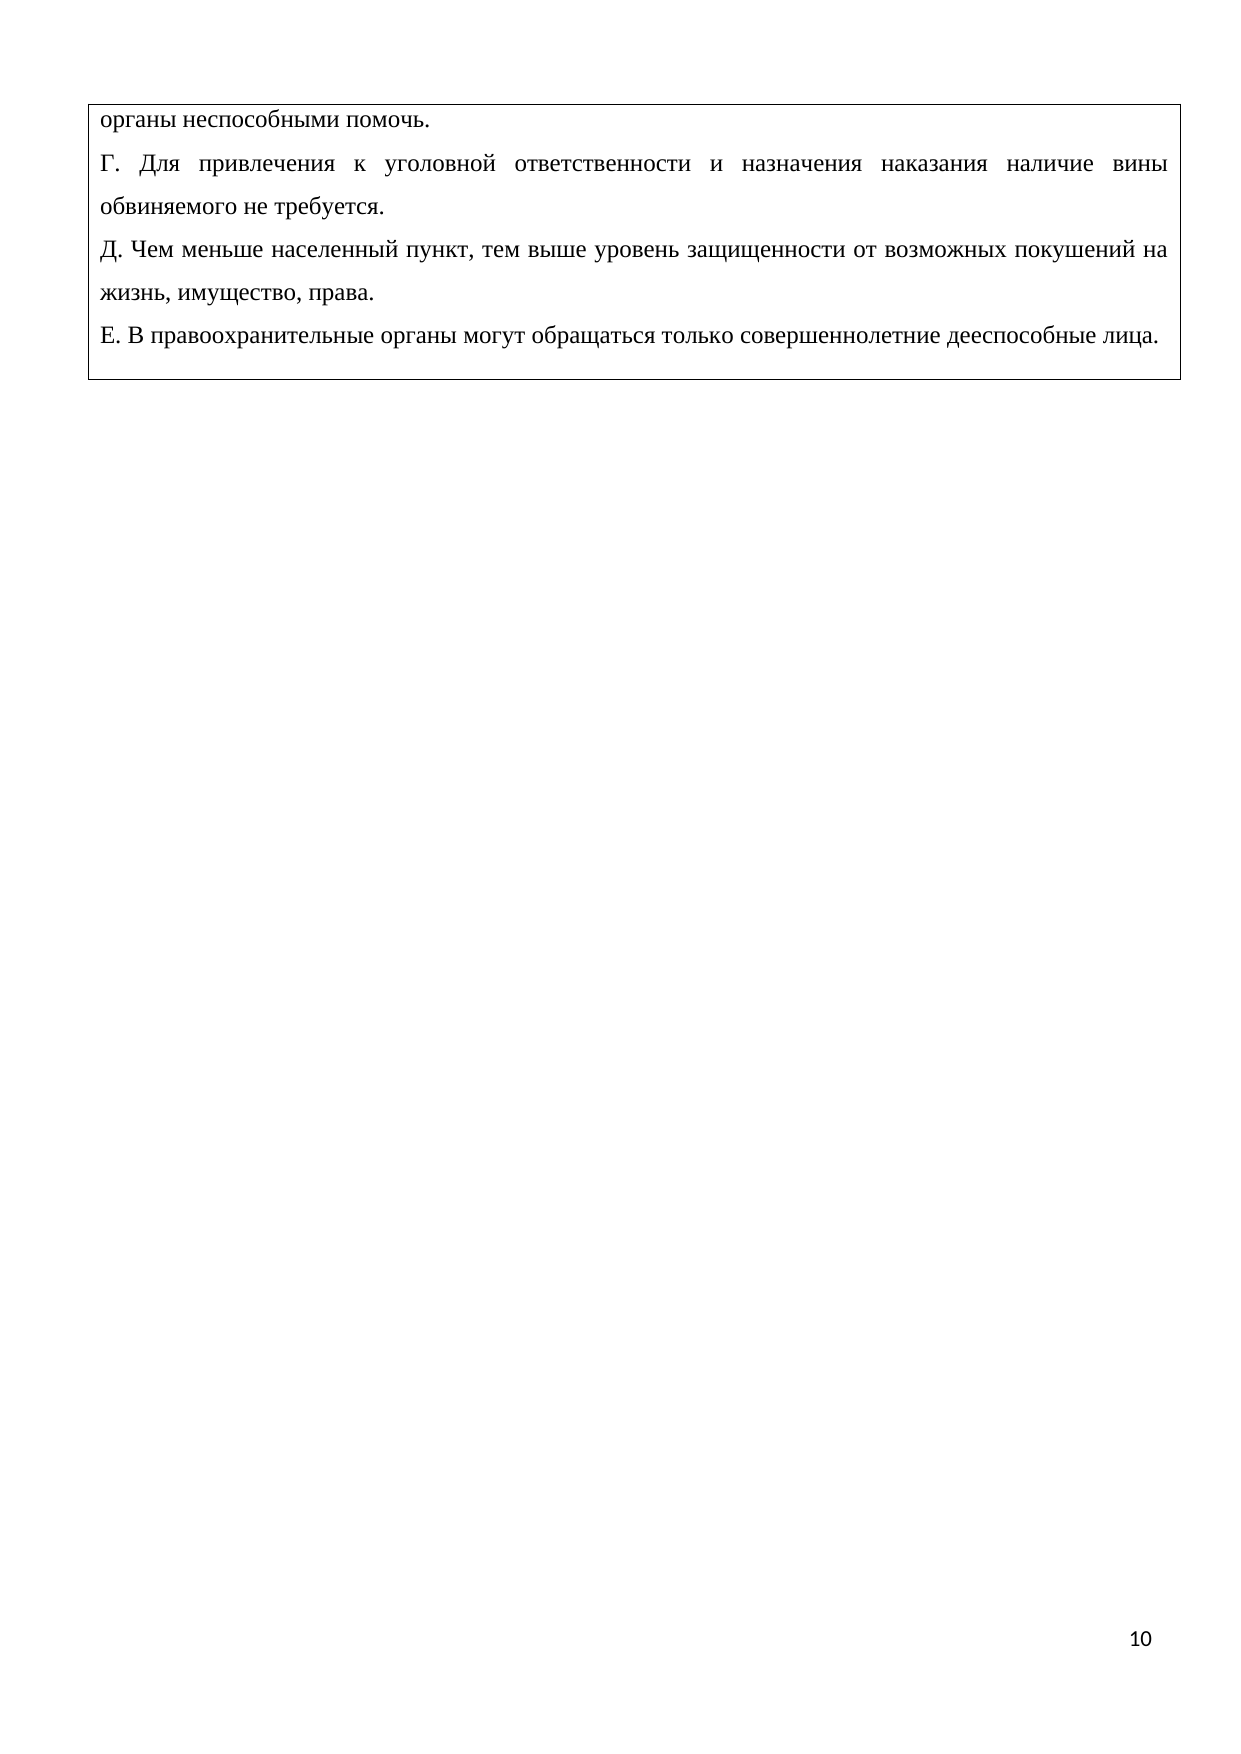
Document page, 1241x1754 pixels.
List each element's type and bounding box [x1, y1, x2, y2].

table_cell [89, 105, 1180, 379]
